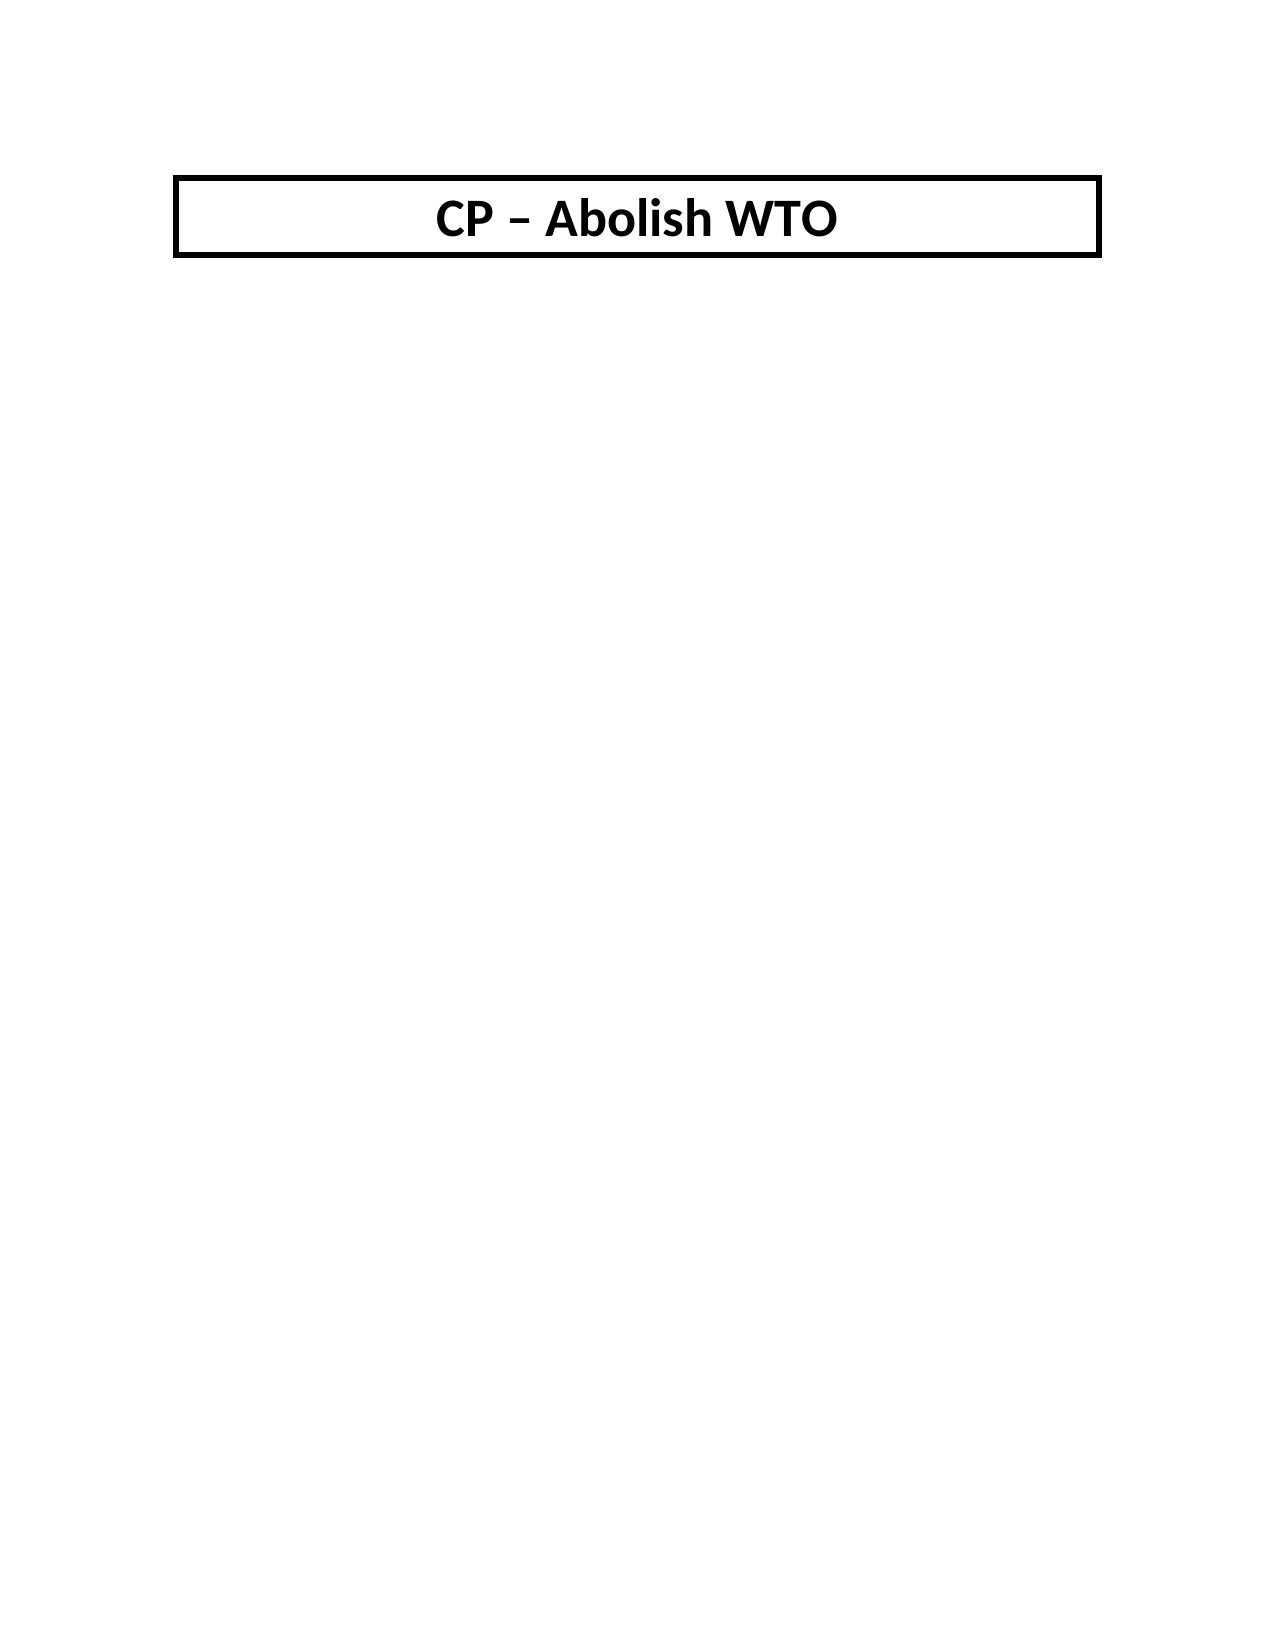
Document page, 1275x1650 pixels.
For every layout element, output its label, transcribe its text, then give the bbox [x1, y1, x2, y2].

subtitle CP – Abolish WTO [179, 181, 1096, 252]
